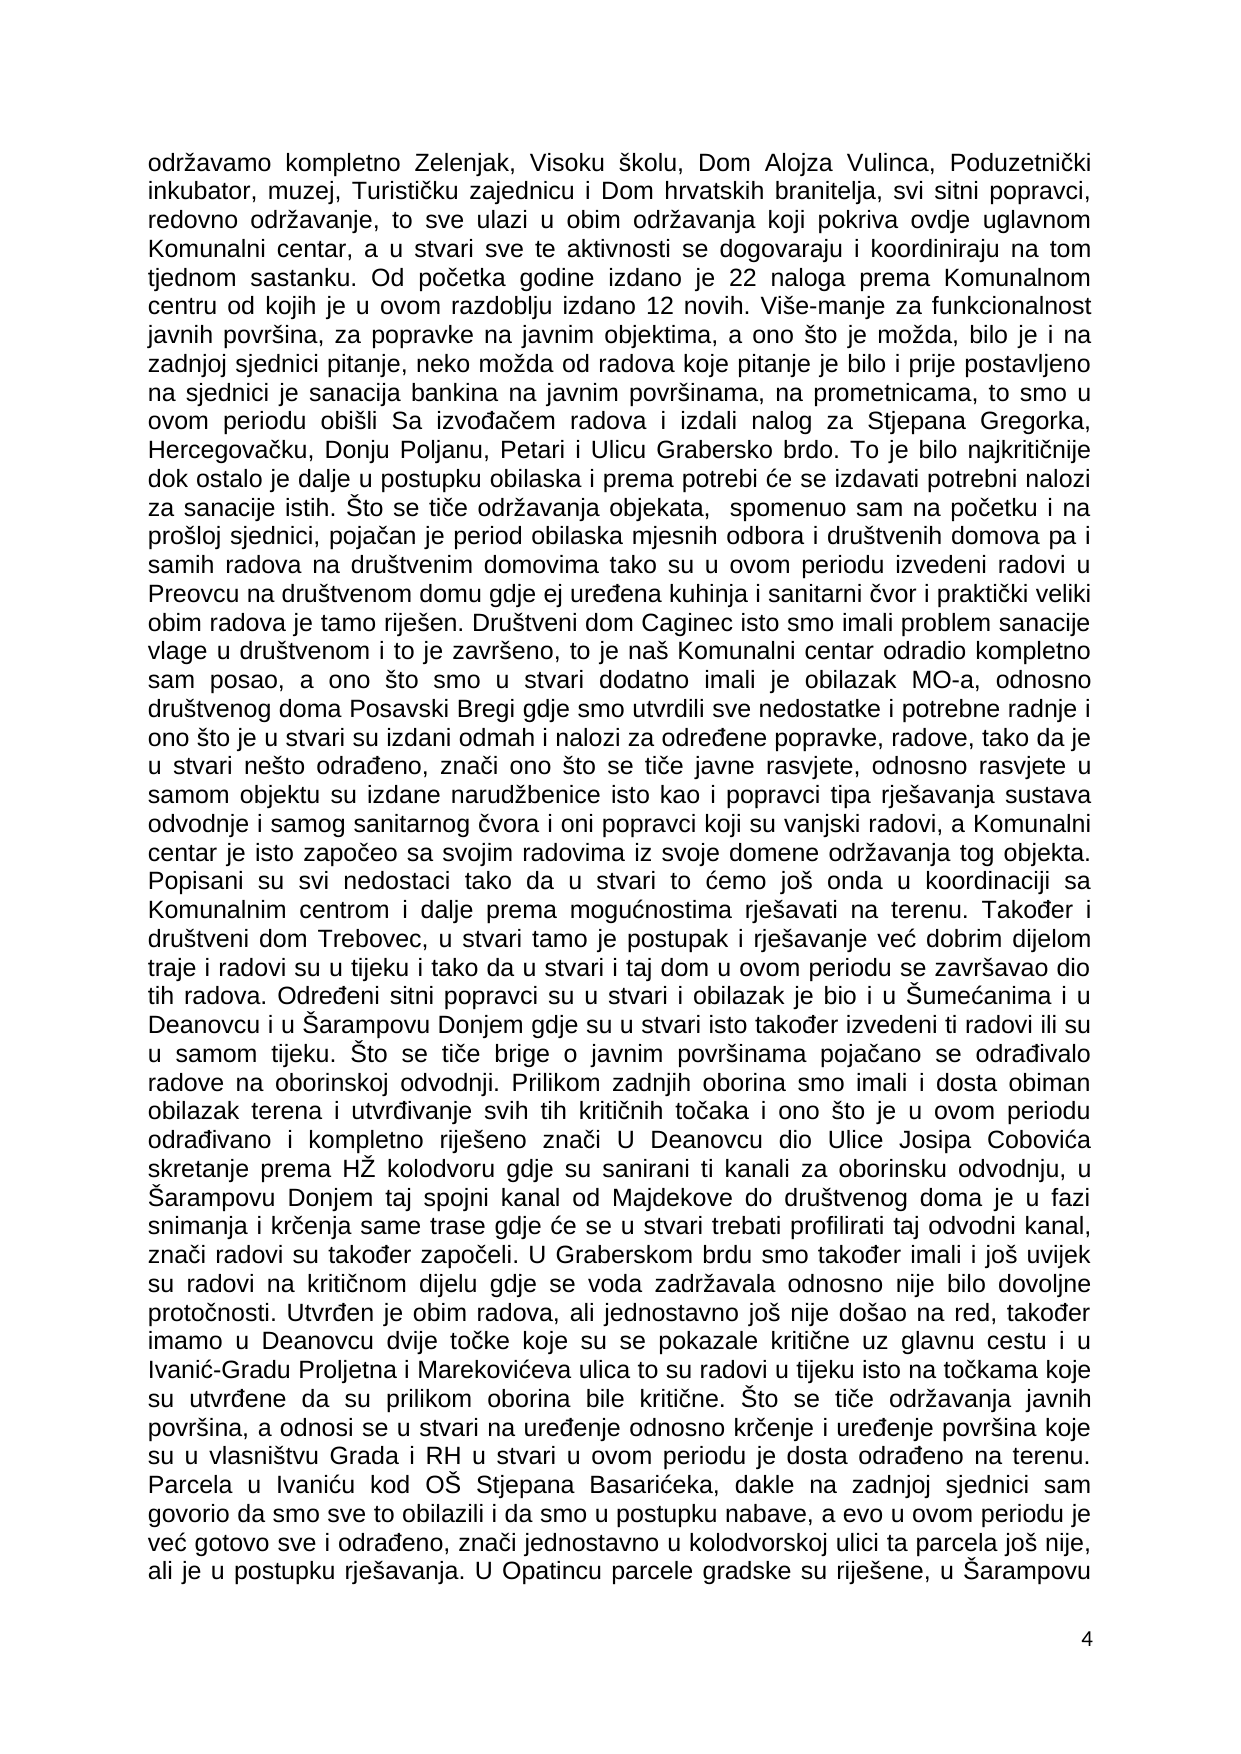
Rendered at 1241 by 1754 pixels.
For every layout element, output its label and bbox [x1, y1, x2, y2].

text [148, 148, 1093, 1585]
